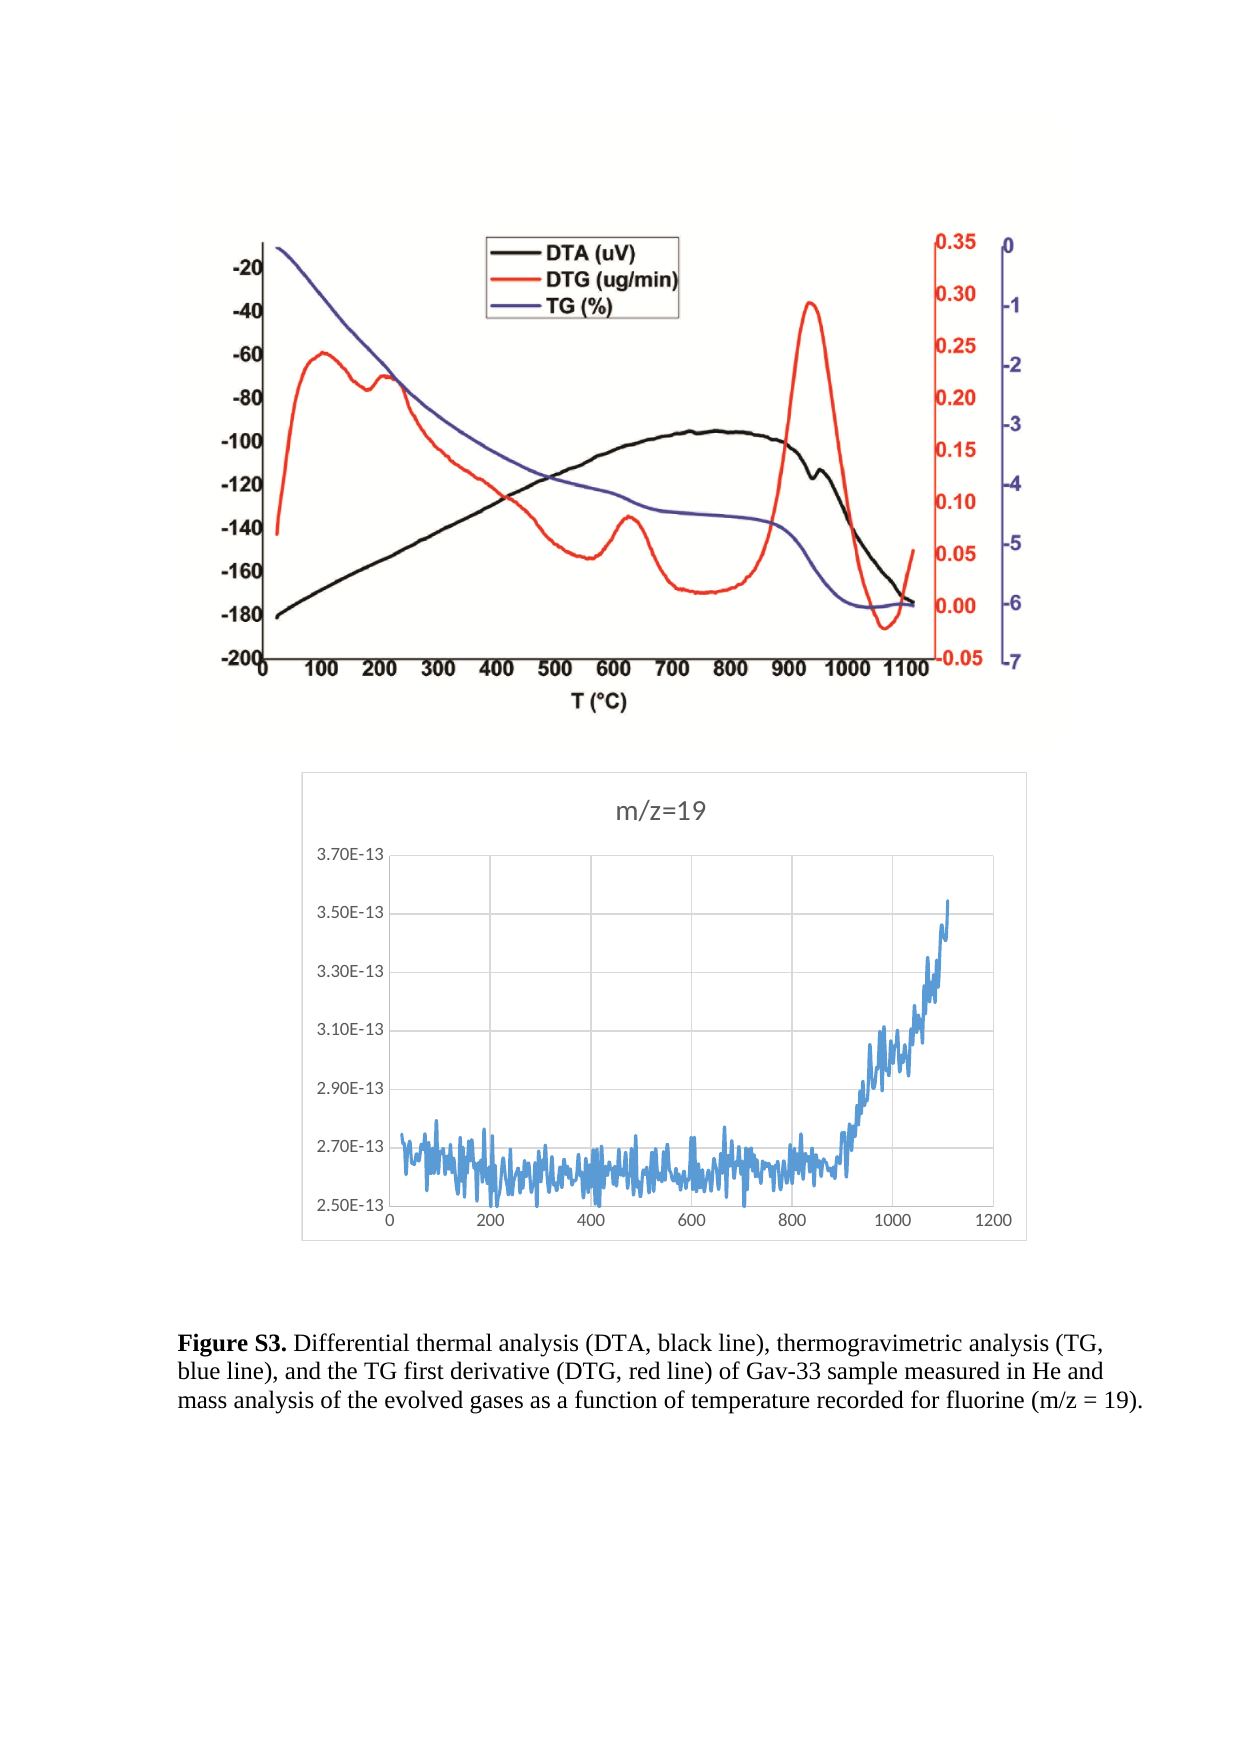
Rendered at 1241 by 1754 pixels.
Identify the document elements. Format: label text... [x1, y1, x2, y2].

picture [177, 118, 1065, 744]
text Figure S3. Differential thermal analysis (DTA, black line), thermogravimetric analysis (TG, blue line), and the TG first derivative (DTG, red line) of Gav-33 sample measured in He and mass analysis of the evolved gases as a function of temperature recorded for fluorine (m/z = 19). [177, 1328, 1152, 1414]
